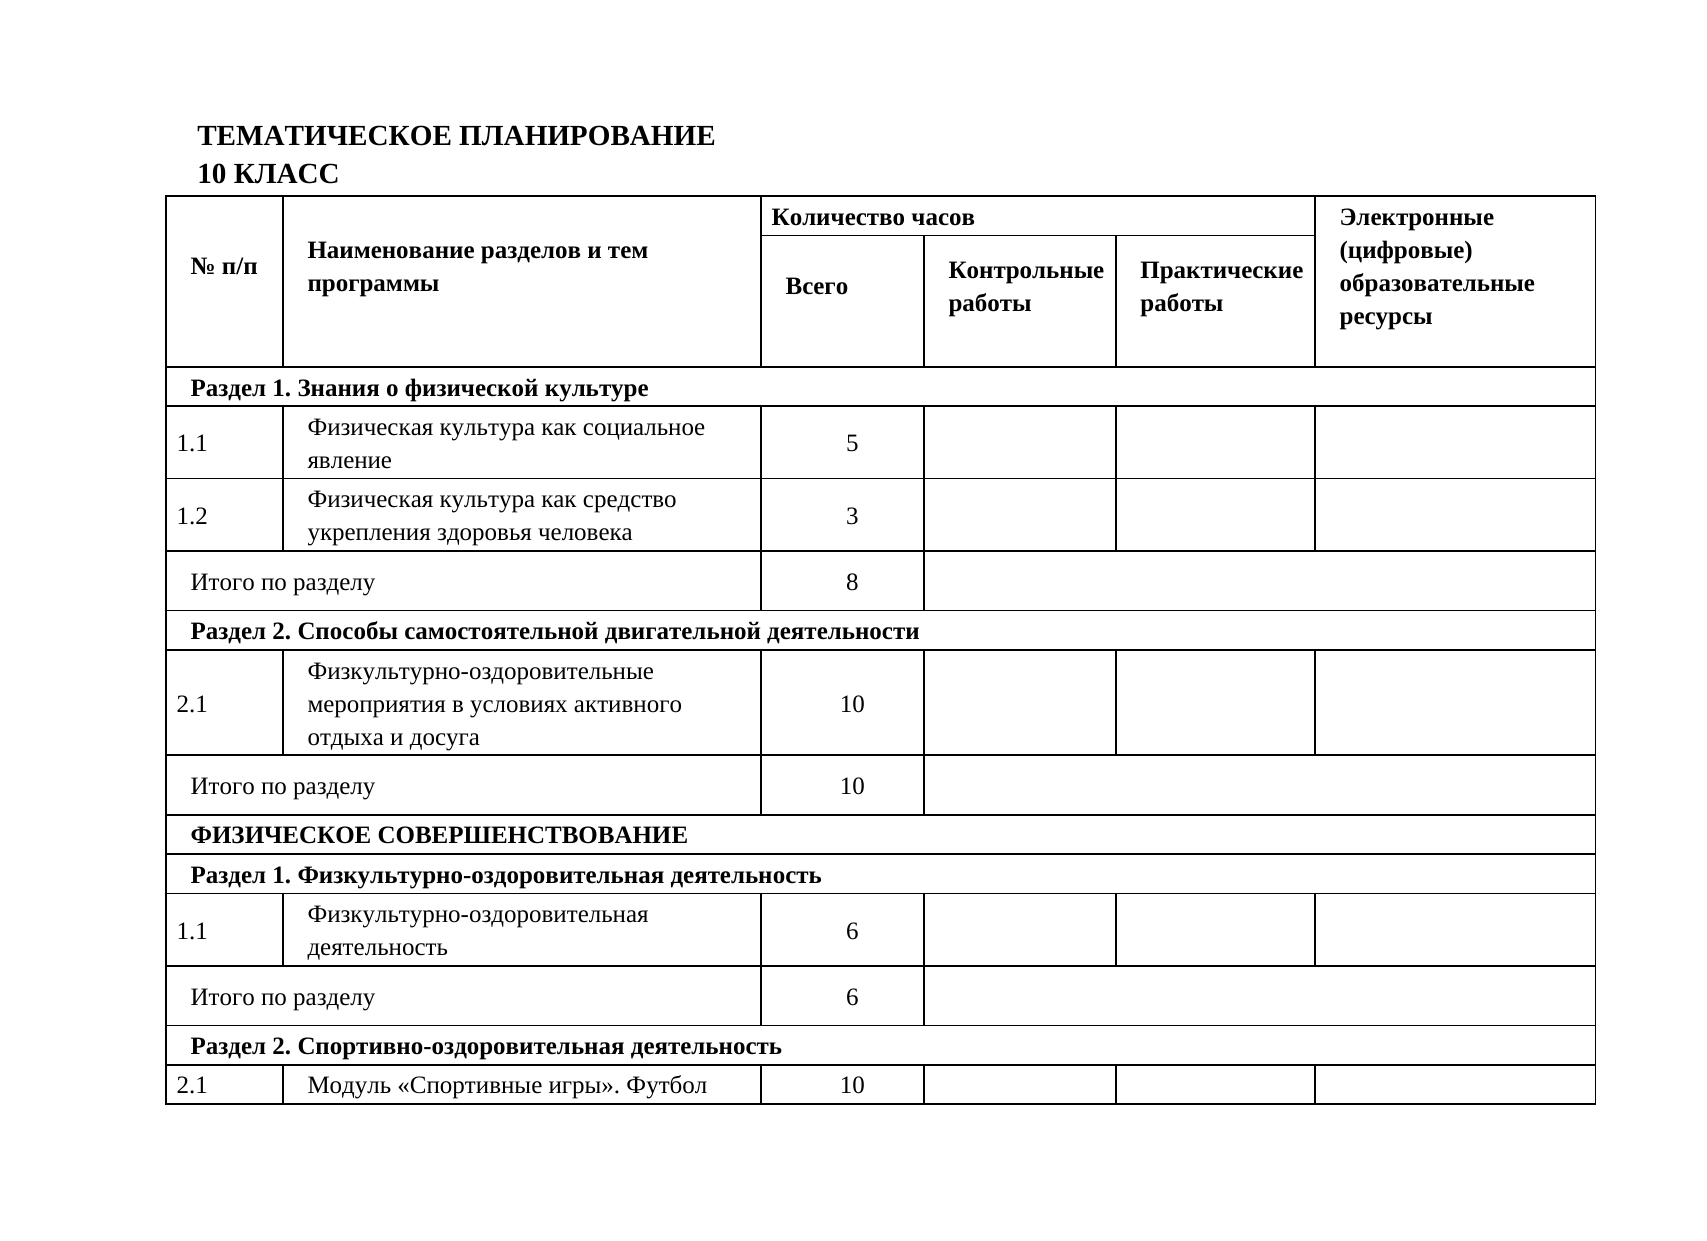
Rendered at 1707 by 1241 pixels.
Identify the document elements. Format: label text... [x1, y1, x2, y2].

table_cell Раздел 1. Физкультурно-оздоровительная деятельность [167, 855, 1595, 893]
text ТЕМАТИЧЕСКОЕ ПЛАНИРОВАНИЕ [190, 118, 1618, 152]
table_cell [1316, 479, 1595, 550]
table_cell [1316, 651, 1595, 754]
table_cell [925, 1066, 1115, 1103]
table_cell Итого по разделу [167, 967, 760, 1024]
table_cell 6 [762, 894, 923, 965]
table_cell 10 [762, 651, 923, 754]
table_cell 10 [762, 756, 923, 814]
table_cell Итого по разделу [167, 756, 760, 814]
table_cell [1117, 407, 1314, 478]
table_cell 1.1 [167, 894, 282, 965]
table_cell [925, 407, 1115, 478]
table_cell 6 [762, 967, 923, 1024]
table_cell 8 [762, 552, 923, 609]
table_header № п/п [167, 197, 282, 366]
table_cell Всего [762, 236, 923, 366]
table_cell [1316, 407, 1595, 478]
text 10 КЛАСС [190, 157, 1618, 190]
table_cell 2.1 [167, 1066, 282, 1103]
table_cell Физическая культура как средство укрепления здоровья человека [284, 479, 760, 550]
table_cell [925, 479, 1115, 550]
table_header Количество часов [762, 197, 1314, 234]
table_cell 3 [762, 479, 923, 550]
table_cell [1117, 894, 1314, 965]
table_cell [925, 967, 1595, 1024]
table_cell ФИЗИЧЕСКОЕ СОВЕРШЕНСТВОВАНИЕ [167, 816, 1595, 853]
table_cell Физкультурно-оздоровительная деятельность [284, 894, 760, 965]
table_cell Раздел 2. Спортивно-оздоровительная деятельность [167, 1026, 1595, 1064]
table_cell [1316, 1066, 1595, 1103]
table_cell Итого по разделу [167, 552, 760, 609]
table_cell Физическая культура как социальное явление [284, 407, 760, 478]
table_header Электронные (цифровые) образовательные ресурсы [1316, 197, 1595, 366]
table_cell 1.2 [167, 479, 282, 550]
table_cell 2.1 [167, 651, 282, 754]
table_cell 5 [762, 407, 923, 478]
table_cell Практические работы [1117, 236, 1314, 366]
table_cell [1117, 1066, 1314, 1103]
table_cell [925, 651, 1115, 754]
table_cell 1.1 [167, 407, 282, 478]
table_cell [1316, 894, 1595, 965]
table_cell [925, 552, 1595, 609]
table_cell [1117, 651, 1314, 754]
table_cell [925, 894, 1115, 965]
table_cell [1117, 479, 1314, 550]
table_cell [925, 756, 1595, 814]
table_cell Раздел 2. Способы самостоятельной двигательной деятельности [167, 611, 1595, 649]
table_cell Физкультурно-оздоровительные мероприятия в условиях активного отдыха и досуга [284, 651, 760, 754]
table_header Наименование разделов и тем программы [284, 197, 760, 366]
table_cell Модуль «Спортивные игры». Футбол [284, 1066, 760, 1103]
table_cell Раздел 1. Знания о физической культуре [167, 368, 1595, 405]
table_cell 10 [762, 1066, 923, 1103]
table_cell Контрольные работы [925, 236, 1115, 366]
